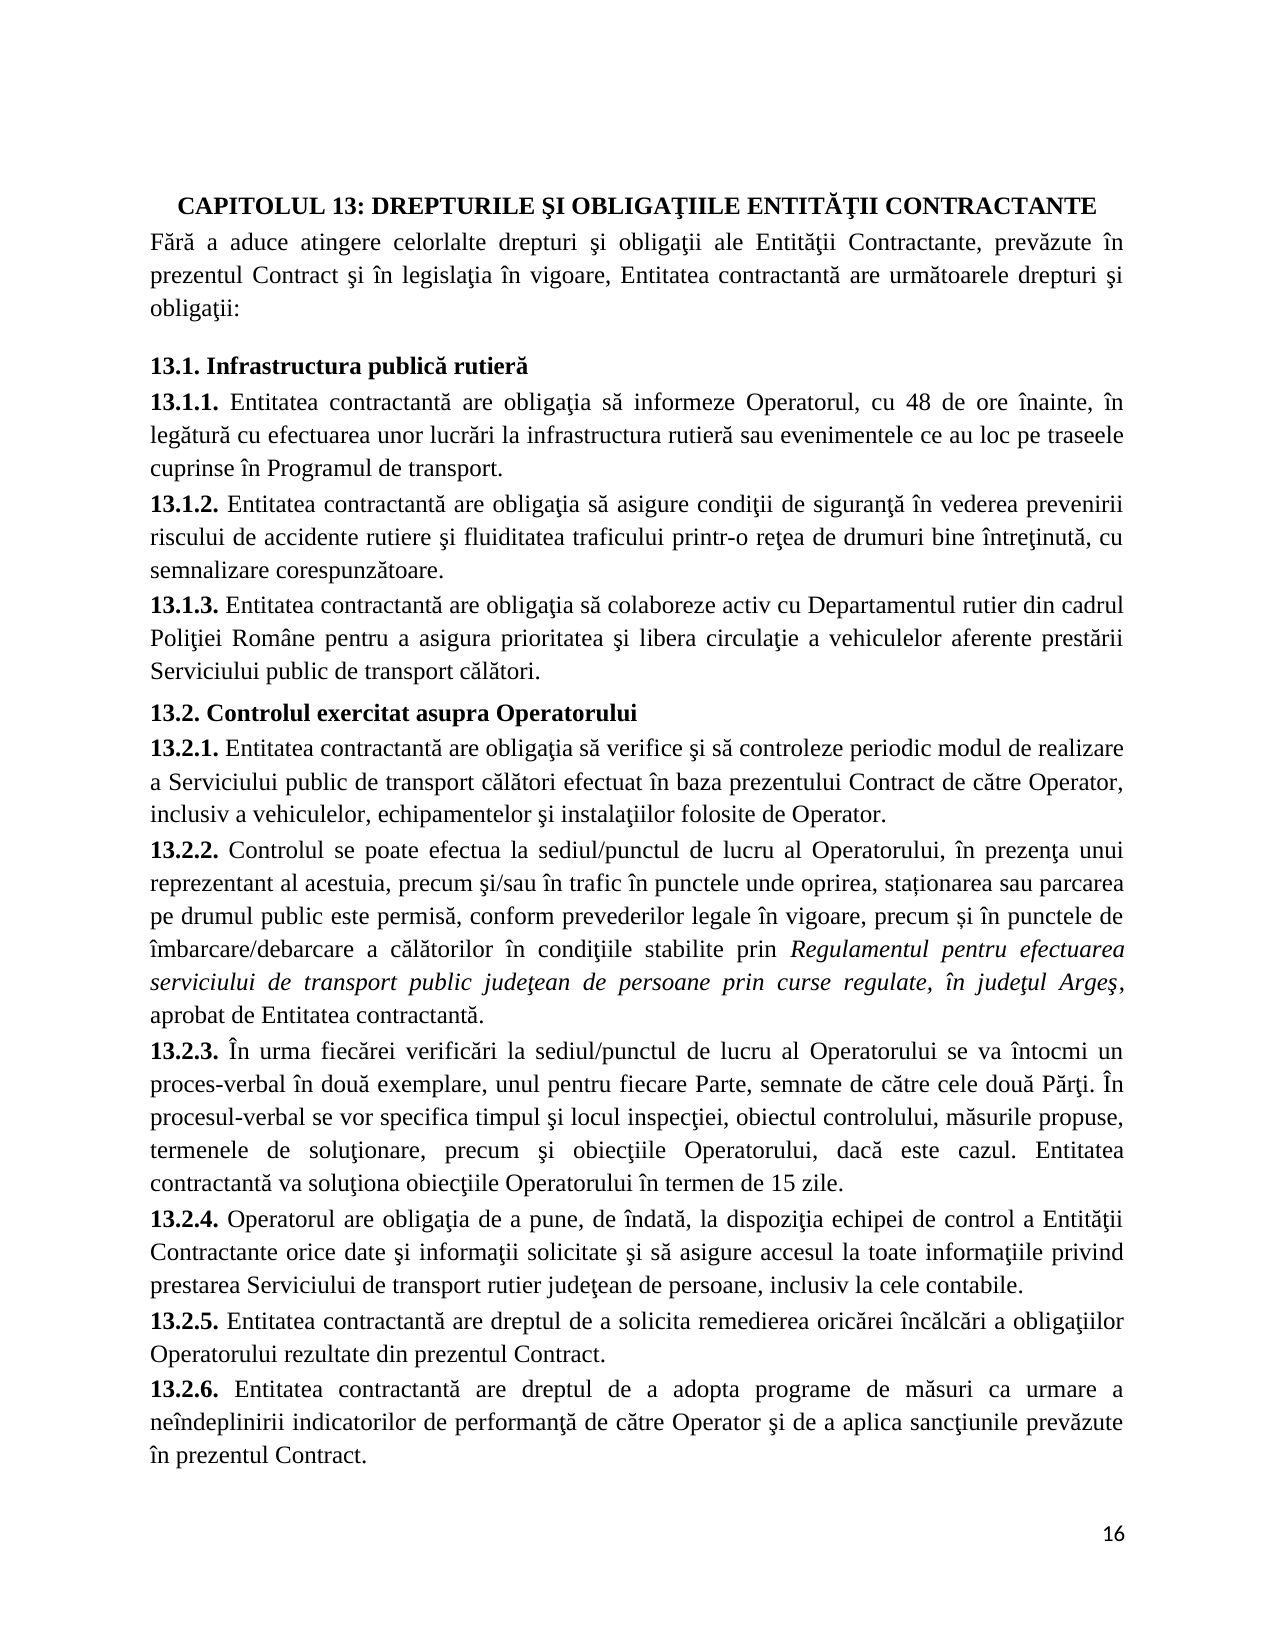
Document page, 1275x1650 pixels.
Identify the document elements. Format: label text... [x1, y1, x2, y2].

text 13.2.3. În urma fiecărei verificări la sediul/punctul de lucru al Operatorului se va întocmi un proces-verbal în două exemplare, unul pentru fiecare Parte, semnate de către cele două Părţi. În procesul-verbal se vor specifica timpul şi locul inspecţiei, obiectul controlului, măsurile propuse, termenele de soluţionare, precum şi obiecţiile Operatorului, dacă este cazul. Entitatea contractantă va soluţiona obiecţiile Operatorului în termen de 15 zile. [150, 1036, 1125, 1197]
text Fără a aduce atingere celorlalte drepturi şi obligaţii ale Entităţii Contractante, prevăzute în prezentul Contract şi în legislaţia în vigoare, Entitatea contractantă are următoarele drepturi şi obligaţii: [150, 227, 1125, 322]
text 13.1.3. Entitatea contractantă are obligaţia să colaboreze activ cu Departamentul rutier din cadrul Poliţiei Române pentru a asigura prioritatea şi libera circulaţie a vehiculelor aferente prestării Serviciului public de transport călători. [150, 590, 1125, 685]
text 13.1. Infrastructura publică rutieră [150, 351, 1125, 380]
text CAPITOLUL 13: DREPTURILE ŞI OBLIGAŢIILE ENTITĂŢII CONTRACTANTE [150, 191, 1125, 220]
text 13.2.2. Controlul se poate efectua la sediul/punctul de lucru al Operatorului, în prezenţa unui reprezentant al acestuia, precum şi/sau în trafic în punctele unde oprirea, staționarea sau parcarea pe drumul public este permisă, conform prevederilor legale în vigoare, precum și în punctele de îmbarcare/debarcare a călătorilor în condiţiile stabilite prin Regulamentul pentru efectuarea serviciului de transport public judeţean de persoane prin curse regulate, în judeţul Argeş, aprobat de Entitatea contractantă. [150, 835, 1125, 1029]
text 13.2.5. Entitatea contractantă are dreptul de a solicita remedierea oricărei încălcări a obligaţiilor Operatorului rezultate din prezentul Contract. [150, 1306, 1125, 1367]
text 13.2.6. Entitatea contractantă are dreptul de a adopta programe de măsuri ca urmare a neîndeplinirii indicatorilor de performanţă de către Operator şi de a aplica sancţiunile prevăzute în prezentul Contract. [150, 1374, 1125, 1469]
text 13.2.1. Entitatea contractantă are obligaţia să verifice şi să controleze periodic modul de realizare a Serviciului public de transport călători efectuat în baza prezentului Contract de către Operator, inclusiv a vehiculelor, echipamentelor şi instalaţiilor folosite de Operator. [150, 733, 1125, 828]
text 13.2.4. Operatorul are obligaţia de a pune, de îndată, la dispoziţia echipei de control a Entităţii Contractante orice date şi informaţii solicitate şi să asigure accesul la toate informaţiile privind prestarea Serviciului de transport rutier judeţean de persoane, inclusiv la cele contabile. [150, 1204, 1125, 1299]
text 13.1.2. Entitatea contractantă are obligaţia să asigure condiţii de siguranţă în vederea prevenirii riscului de accidente rutiere şi fluiditatea traficului printr-o reţea de drumuri bine întreţinută, cu semnalizare corespunzătoare. [150, 489, 1125, 583]
text 13.2. Controlul exercitat asupra Operatorului [150, 698, 1125, 727]
text 13.1.1. Entitatea contractantă are obligaţia să informeze Operatorul, cu 48 de ore înainte, în legătură cu efectuarea unor lucrări la infrastructura rutieră sau evenimentele ce au loc pe traseele cuprinse în Programul de transport. [150, 387, 1125, 482]
